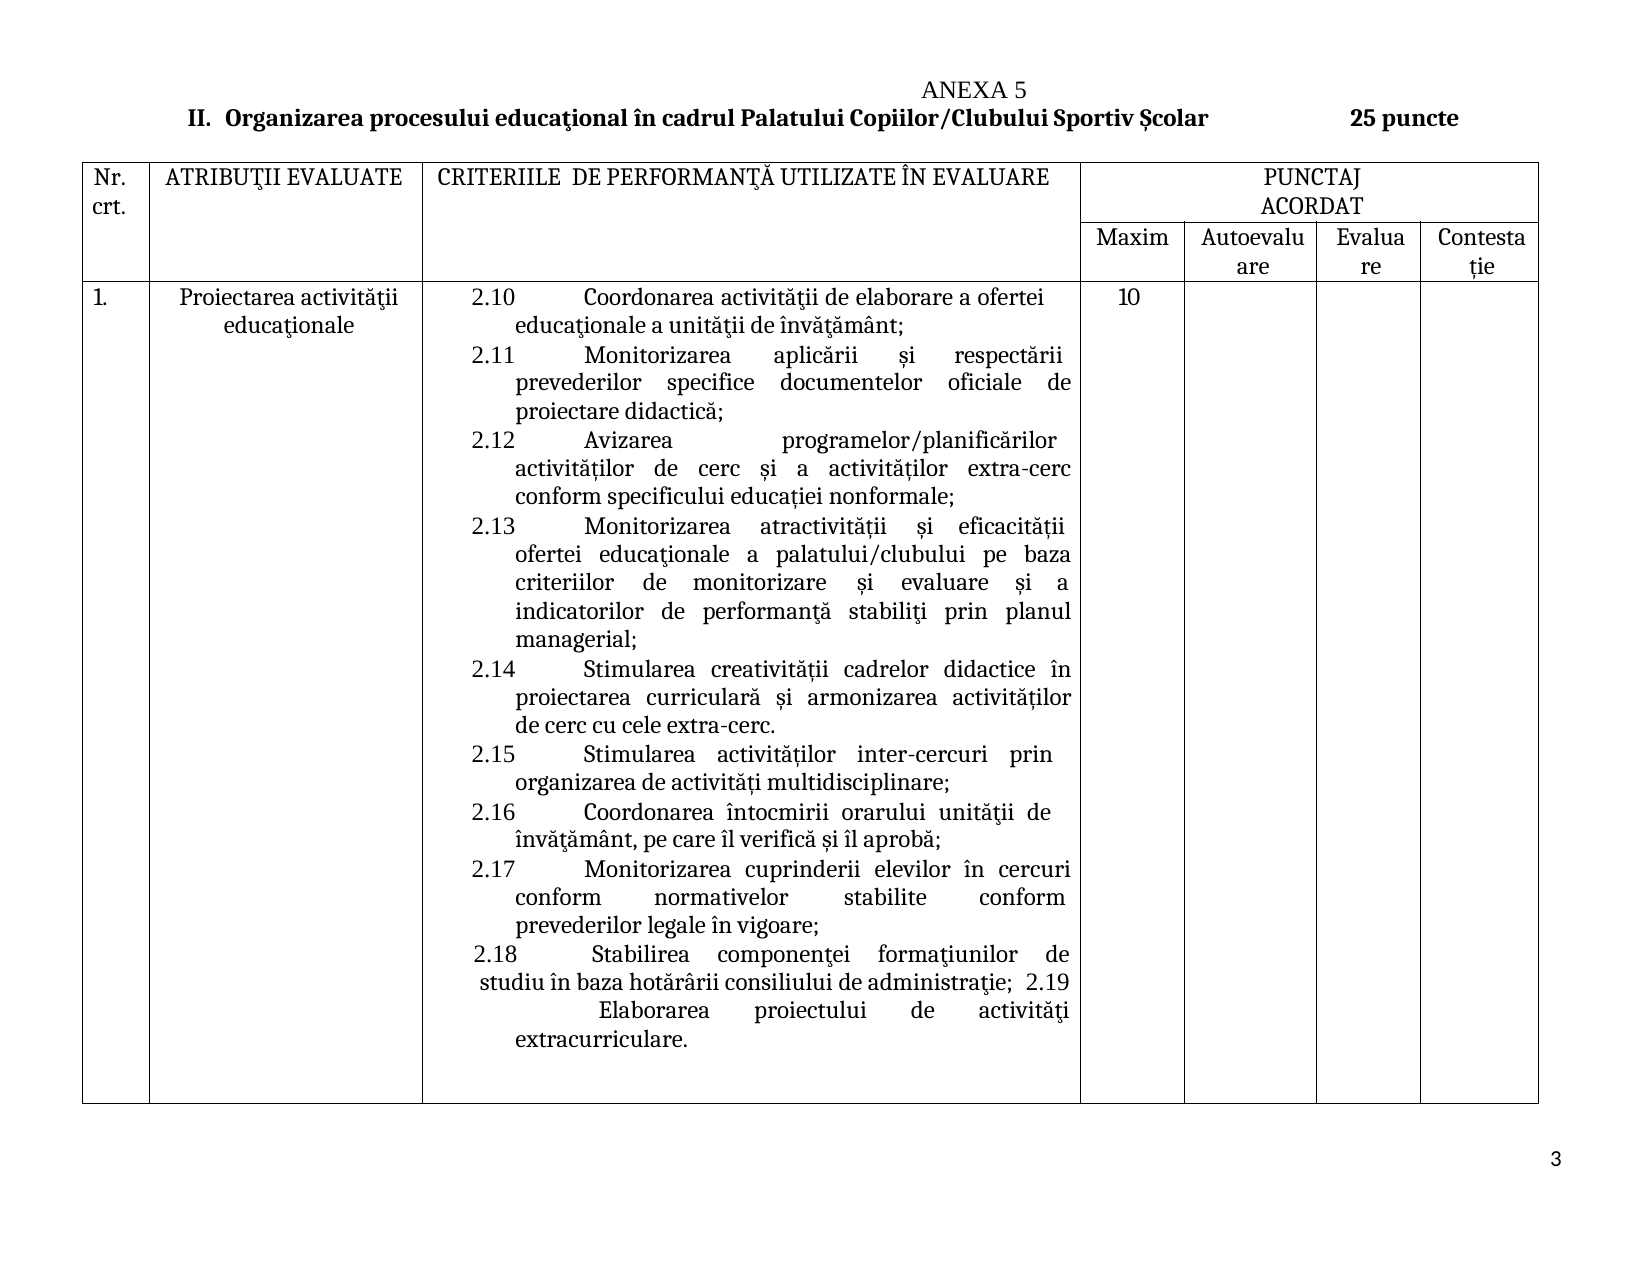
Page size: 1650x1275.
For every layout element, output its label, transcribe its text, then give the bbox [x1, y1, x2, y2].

table_cell Maxim [1081, 223, 1184, 281]
table_header PUNCTAJ ACORDAT [1081, 163, 1538, 221]
table_cell 10 [1081, 282, 1184, 1103]
table_cell Evalua re [1317, 223, 1420, 281]
table_cell [1421, 282, 1538, 1103]
table_cell Contesta ție [1421, 223, 1538, 281]
table_header CRITERIILE DE PERFORMANŢĂ UTILIZATE ÎN EVALUARE [423, 163, 1080, 281]
table_cell [1317, 282, 1420, 1103]
table_cell Autoevalu are [1185, 223, 1316, 281]
table_cell [1185, 282, 1316, 1103]
table_cell 2.10 Coordonarea activităţii de elaborare a ofertei educaţionale a unităţii de învăţământ; 2.11 Monitorizarea aplicării şi respectării prevederilor specifice documentelor oficiale de proiectare didactică; 2.12 Avizarea programelor/planificărilor activităților de cerc și a activităților extra-cerc conform specificului educației nonformale; 2.13 Monitorizarea atractivității și eficacității ofertei educaţionale a palatului/clubului pe baza criteriilor de monitorizare şi evaluare și a indicatorilor de performanţă stabiliţi prin planul managerial; 2.14 Stimularea creativității cadrelor didactice în proiectarea curriculară și armonizarea activităților de cerc cu cele extra-cerc. 2.15 Stimularea activităților inter-cercuri prin organizarea de activități multidisciplinare; 2.16 Coordonarea întocmirii orarului unităţii de învăţământ, pe care îl verifică şi îl aprobă; 2.17 Monitorizarea cuprinderii elevilor în cercuri conform normativelor stabilite conform prevederilor legale în vigoare; 2.18 Stabilirea componenţei formaţiunilor de studiu în baza hotărârii consiliului de administraţie; 2.19 Elaborarea proiectului de activităţi extracurriculare. [423, 282, 1080, 1103]
table_cell Proiectarea activităţii educaţionale [150, 282, 422, 1103]
text II. Organizarea procesului educaţional în cadrul Palatului Copiilor/Clubului Sportiv Școlar 25 puncte [187, 104, 1563, 132]
table_header Nr. crt. [83, 163, 149, 281]
table_cell 1. [83, 282, 149, 1103]
table_header ATRIBUŢII EVALUATE [150, 163, 422, 281]
